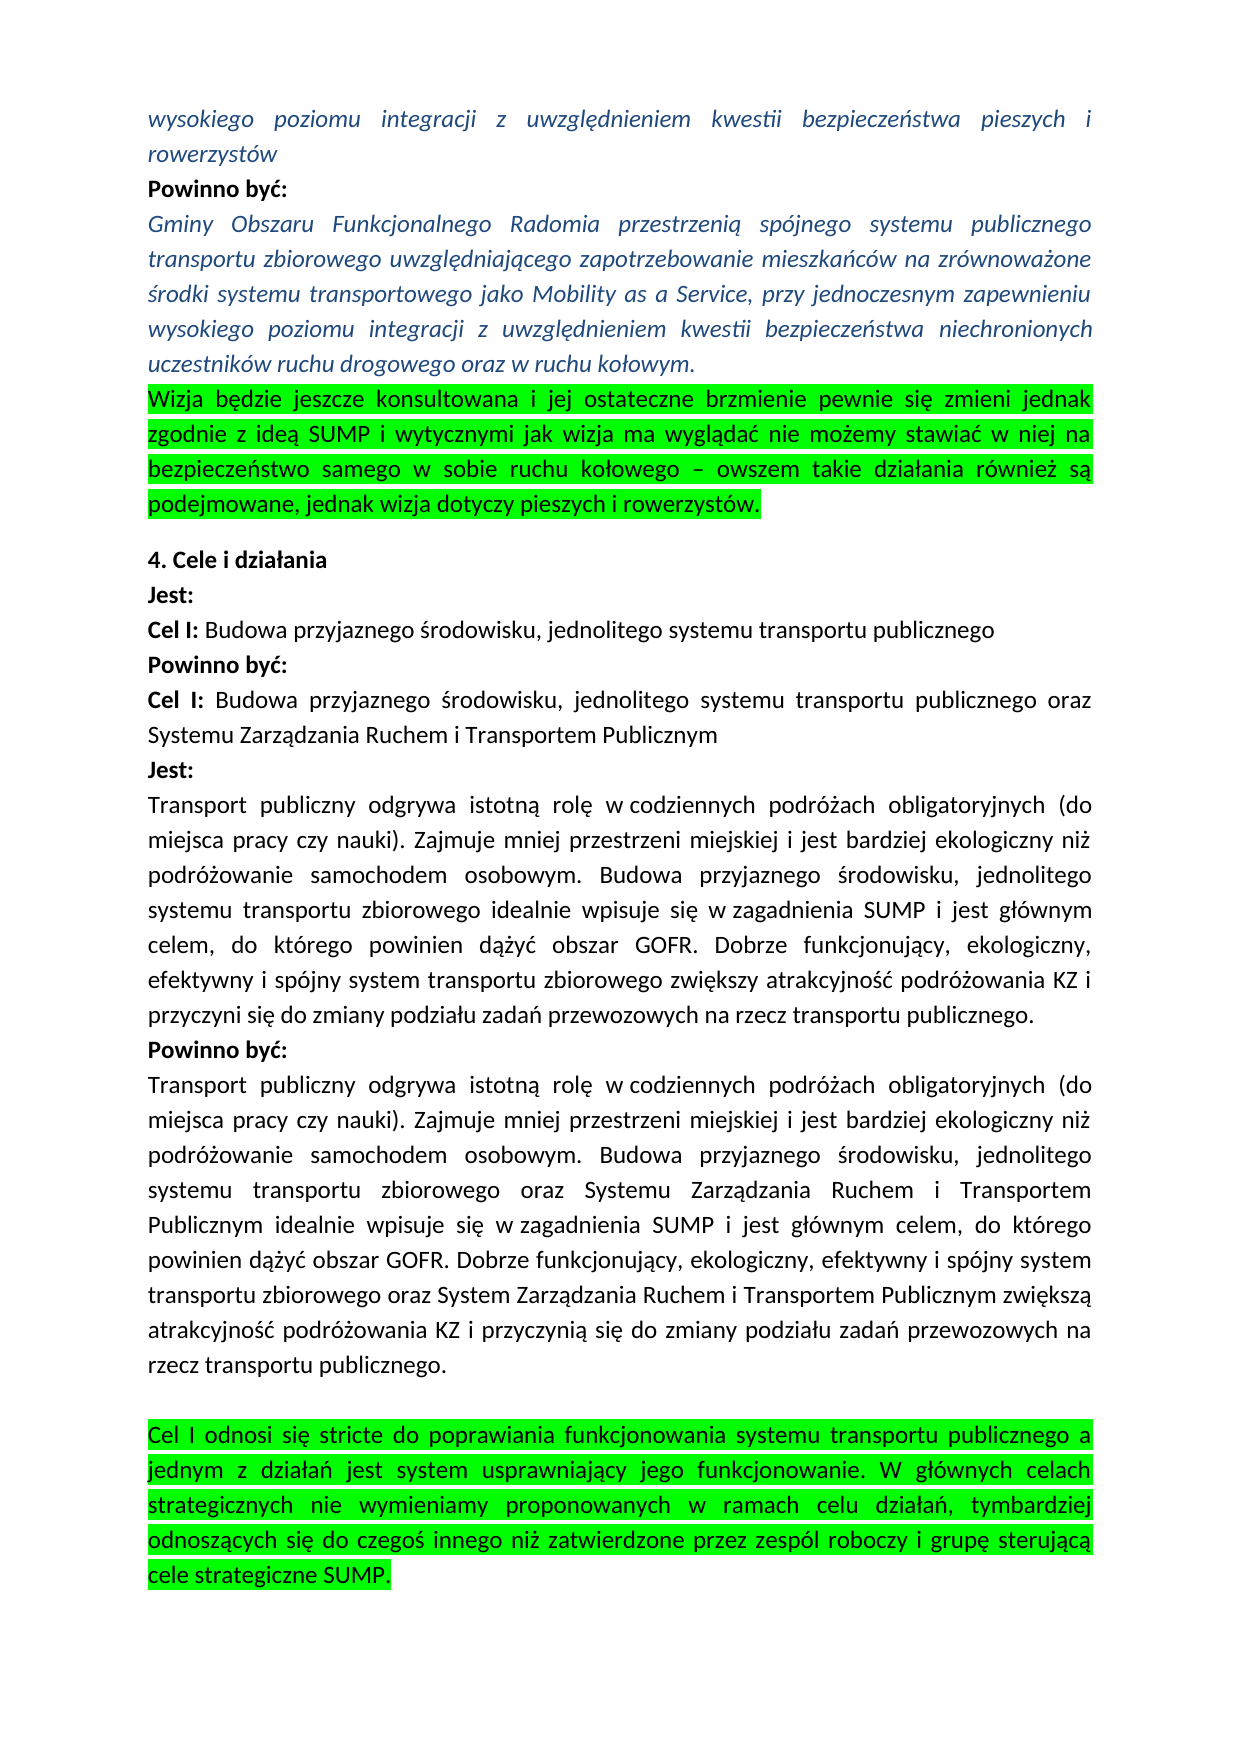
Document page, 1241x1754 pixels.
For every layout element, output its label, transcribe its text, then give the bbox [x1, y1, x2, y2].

text Powinno być: [148, 1034, 1093, 1065]
text Transport publiczny odgrywa istotną rolę w codziennych podróżach obligatoryjnych (do miejsca pracy czy nauki). Zajmuje mniej przestrzeni miejskiej i jest bardziej ekologiczny niż podróżowanie samochodem osobowym. Budowa przyjaznego środowisku, jednolitego systemu transportu zbiorowego idealnie wpisuje się w zagadnienia SUMP i jest głównym celem, do którego powinien dążyć obszar GOFR. Dobrze funkcjonujący, ekologiczny, efektywny i spójny system transportu zbiorowego zwiększy atrakcyjność podróżowania KZ i przyczyni się do zmiany podziału zadań przewozowych na rzecz transportu publicznego. [148, 789, 1093, 1030]
text Jest: [148, 579, 1093, 610]
text Powinno być: [148, 649, 1093, 680]
text Wizja będzie jeszcze konsultowana i jej ostateczne brzmienie pewnie się zmieni jednak zgodnie z ideą SUMP i wytycznymi jak wizja ma wyglądać nie możemy stawiać w niej na bezpieczeństwo samego w sobie ruchu kołowego – owszem takie działania również są podejmowane, jednak wizja dotyczy pieszych i rowerzystów. [148, 484, 1093, 519]
text Cel I: Budowa przyjaznego środowisku, jednolitego systemu transportu publicznego [148, 614, 1093, 645]
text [148, 103, 1093, 169]
text Powinno być: [148, 173, 1093, 204]
text 4. Cele i działania [148, 544, 1093, 575]
text Jest: [148, 754, 1093, 785]
text Cel I odnosi się stricte do poprawiania funkcjonowania systemu transportu publicznego a jednym z działań jest system usprawniający jego funkcjonowanie. W głównych celach strategicznych nie wymieniamy proponowanych w ramach celu działań, tymbardziej odnoszących się do czegoś innego niż zatwierdzone przez zespól roboczy i grupę sterującą cele strategiczne SUMP. [148, 1555, 1093, 1590]
text Transport publiczny odgrywa istotną rolę w codziennych podróżach obligatoryjnych (do miejsca pracy czy nauki). Zajmuje mniej przestrzeni miejskiej i jest bardziej ekologiczny niż podróżowanie samochodem osobowym. Budowa przyjaznego środowisku, jednolitego systemu transportu zbiorowego oraz Systemu Zarządzania Ruchem i Transportem Publicznym idealnie wpisuje się w zagadnienia SUMP i jest głównym celem, do którego powinien dążyć obszar GOFR. Dobrze funkcjonujący, ekologiczny, efektywny i spójny system transportu zbiorowego oraz System Zarządzania Ruchem i Transportem Publicznym zwiększą atrakcyjność podróżowania KZ i przyczynią się do zmiany podziału zadań przewozowych na rzecz transportu publicznego. [148, 1069, 1093, 1380]
text Cel I: Budowa przyjaznego środowisku, jednolitego systemu transportu publicznego oraz Systemu Zarządzania Ruchem i Transportem Publicznym [148, 684, 1093, 750]
text Gminy Obszaru Funkcjonalnego Radomia przestrzenią spójnego systemu publicznego transportu zbiorowego uwzględniającego zapotrzebowanie mieszkańców na zrównoważone środki systemu transportowego jako Mobility as a Service, przy jednoczesnym zapewnieniu wysokiego poziomu integracji z uwzględnieniem kwestii bezpieczeństwa niechronionych uczestników ruchu drogowego oraz w ruchu kołowym. [148, 208, 1093, 379]
